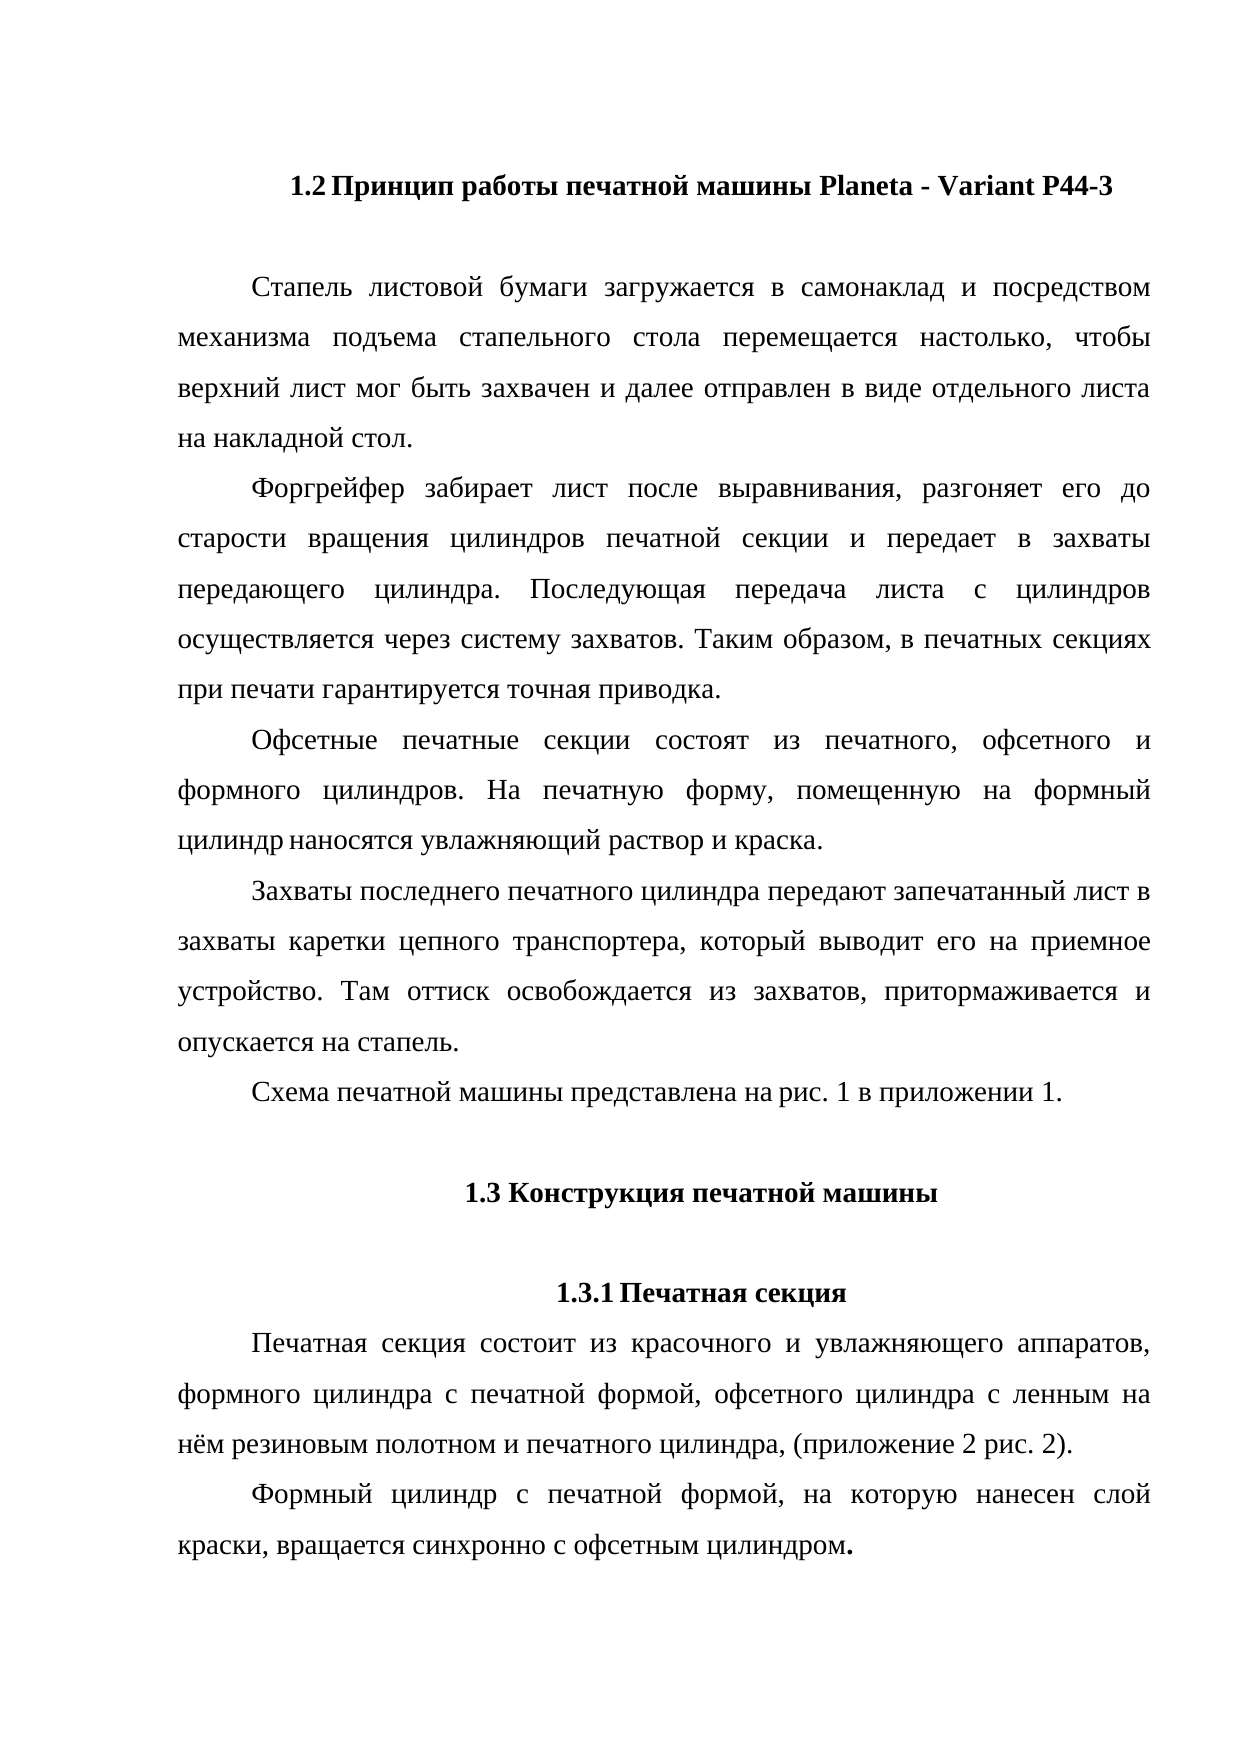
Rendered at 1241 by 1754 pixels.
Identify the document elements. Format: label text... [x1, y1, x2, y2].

text 1.3.1 Печатная секция [177, 1275, 1152, 1309]
text 1.2 Принцип работы печатной машины Planeta - Variant Р44-3 [177, 168, 1152, 202]
text Схема печатной машины представлена на рис. 1 в приложении 1. [177, 1074, 1152, 1108]
text Печатная секция состоит из красочного и увлажняющего аппаратов, формного цилиндра с печатной формой, офсетного цилиндра с ленным на нём резиновым полотном и печатного цилиндра, (приложение 2 рис. 2). [177, 1326, 1152, 1460]
text 1.3 Конструкция печатной машины [177, 1175, 1152, 1208]
text Форгрейфер забирает лист после выравнивания, разгоняет его до старости вращения цилиндров печатной секции и передает в захваты передающего цилиндра. Последующая передача листа с цилиндров осуществляется через систему захватов. Таким образом, в печатных секциях при печати гарантируется точная приводка. [177, 470, 1152, 705]
text Стапель листовой бумаги загружается в самонаклад и посредством механизма подъема стапельного стола перемещается настолько, чтобы верхний лист мог быть захвачен и далее отправлен в виде отдельного листа на накладной стол. [177, 269, 1152, 453]
text Офсетные печатные секции состоят из печатного, офсетного и формного цилиндров. На печатную форму, помещенную на формный цилиндр наносятся увлажняющий раствор и краска. [177, 722, 1152, 856]
text Захваты последнего печатного цилиндра передают запечатанный лист в захваты каретки цепного транспортера, который выводит его на приемное устройство. Там оттиск освобождается из захватов, притормаживается и опускается на стапель. [177, 873, 1152, 1057]
text Формный цилиндр с печатной формой, на которую нанесен слой краски, вращается синхронно с офсетным цилиндром. [177, 1477, 1152, 1560]
